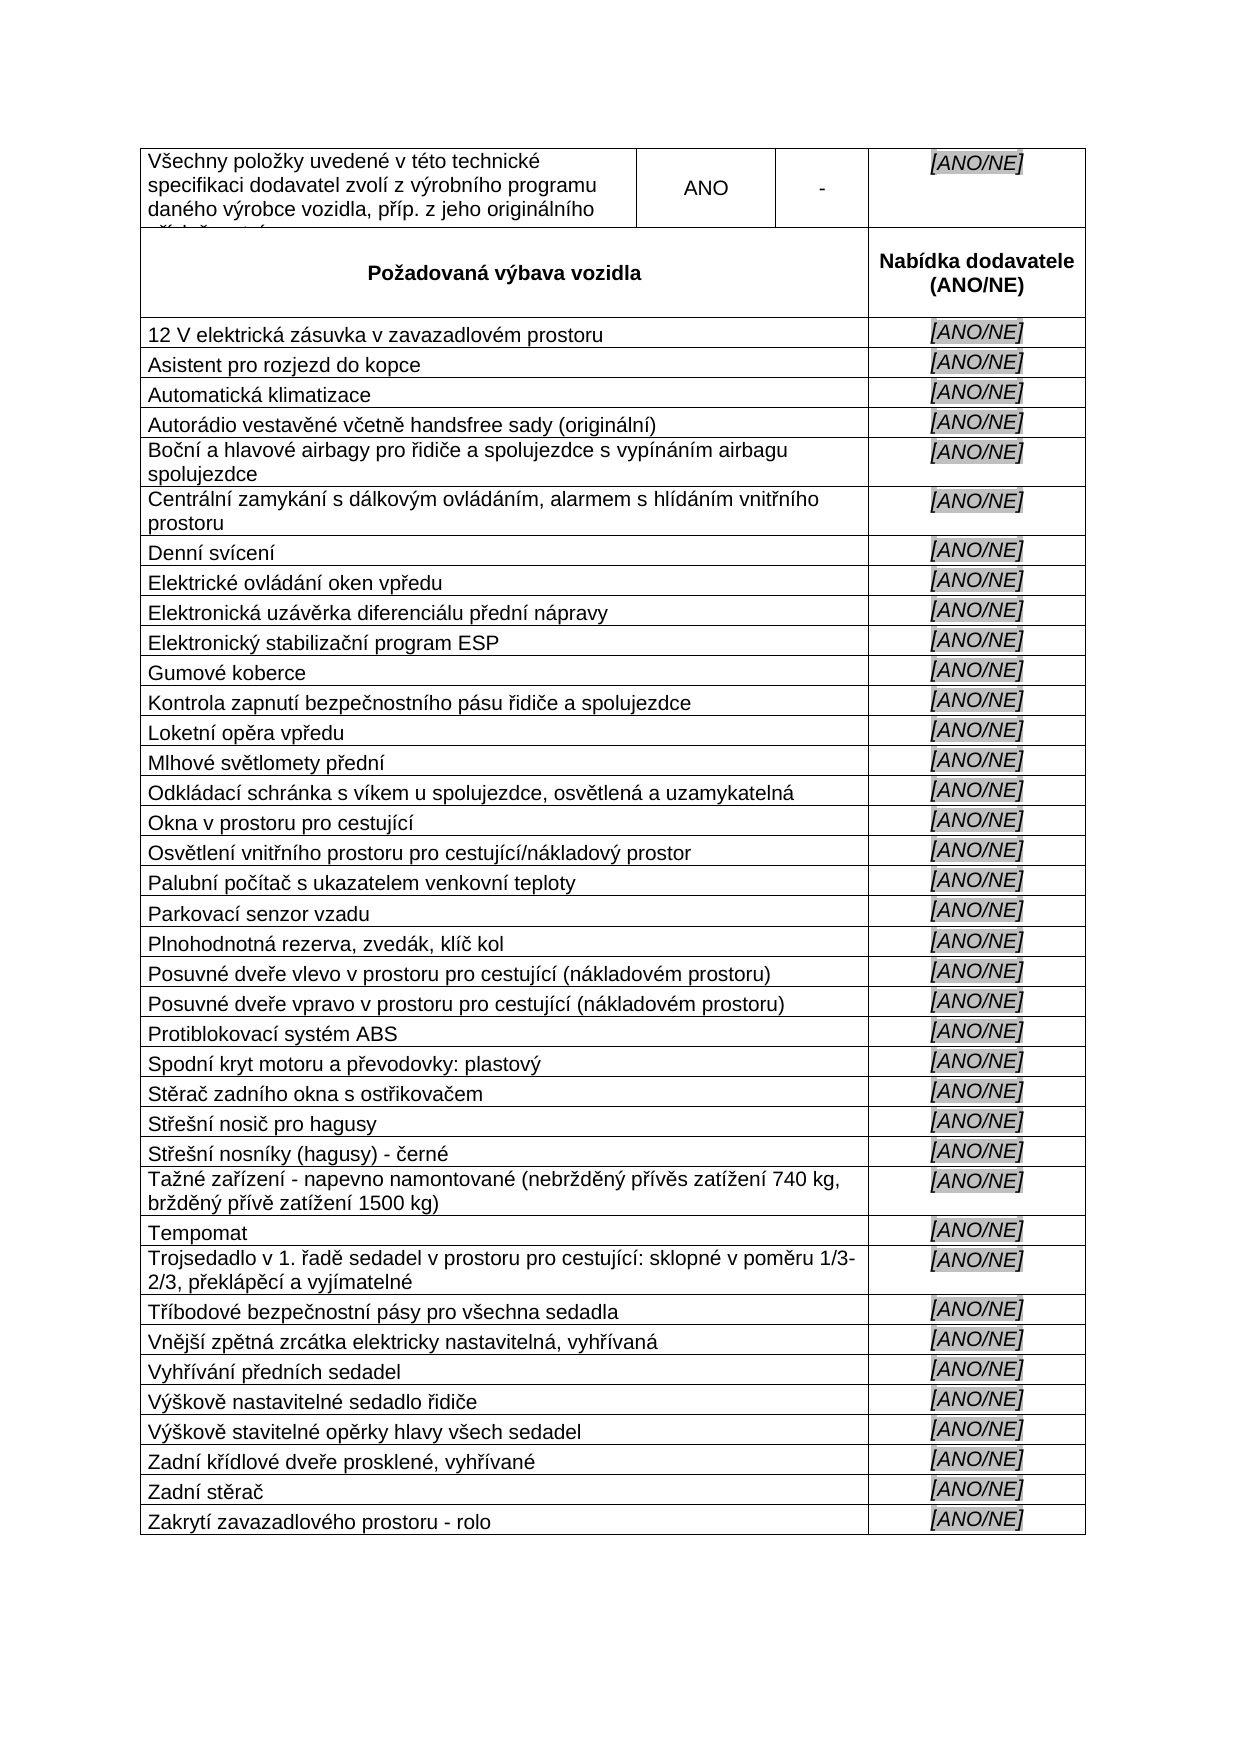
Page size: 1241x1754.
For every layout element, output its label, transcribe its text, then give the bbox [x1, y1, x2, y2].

table_cell [ANO/NE] [869, 1355, 1085, 1384]
table_cell [ANO/NE] [869, 896, 1085, 926]
table_cell Tempomat [141, 1216, 868, 1245]
table_cell Požadovaná výbava vozidla [141, 228, 868, 317]
table_cell [ANO/NE] [869, 318, 1085, 347]
table_cell Plnohodnotná rezerva, zvedák, klíč kol [141, 927, 868, 956]
table_cell [ANO/NE] [869, 716, 1085, 745]
table_cell [ANO/NE] [869, 536, 1085, 565]
table_cell [ANO/NE] [869, 596, 1085, 625]
table_cell [ANO/NE] [869, 957, 1085, 986]
table_cell Vnější zpětná zrcátka elektricky nastavitelná, vyhřívaná [141, 1325, 868, 1354]
table_cell [ANO/NE] [869, 776, 1085, 805]
table_cell [ANO/NE] [869, 1246, 1085, 1294]
table_cell Loketní opěra vpředu [141, 716, 868, 745]
table_cell [ANO/NE] [869, 378, 1085, 407]
table_cell Výškově nastavitelné sedadlo řidiče [141, 1385, 868, 1414]
table_cell Kontrola zapnutí bezpečnostního pásu řidiče a spolujezdce [141, 686, 868, 715]
table_cell 12 V elektrická zásuvka v zavazadlovém prostoru [141, 318, 868, 347]
table_cell Autorádio vestavěné včetně handsfree sady (originální) [141, 408, 868, 437]
table_cell [ANO/NE] [869, 806, 1085, 835]
table_cell [ANO/NE] [869, 987, 1085, 1016]
table_cell Mlhové světlomety přední [141, 746, 868, 775]
table_cell [ANO/NE] [869, 149, 1085, 227]
table_cell Elektronická uzávěrka diferenciálu přední nápravy [141, 596, 868, 625]
table_cell Automatická klimatizace [141, 378, 868, 407]
table_cell ANO [637, 149, 775, 227]
table_cell [ANO/NE] [869, 1017, 1085, 1046]
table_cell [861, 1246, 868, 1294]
table_cell [ANO/NE] [869, 1216, 1085, 1245]
table_cell Výškově stavitelné opěrky hlavy všech sedadel [141, 1415, 868, 1444]
table_cell Odkládací schránka s víkem u spolujezdce, osvětlená a uzamykatelná [141, 776, 868, 805]
table_cell [ANO/NE] [869, 927, 1085, 956]
table_cell [ANO/NE] [869, 836, 1085, 865]
table_cell Vyhřívání předních sedadel [141, 1355, 868, 1384]
table_cell Střešní nosič pro hagusy [141, 1107, 868, 1136]
table_cell [ANO/NE] [869, 408, 1085, 437]
table_cell [ANO/NE] [869, 487, 1085, 535]
table_cell [ANO/NE] [869, 626, 1085, 655]
table_cell [ANO/NE] [869, 656, 1085, 685]
table_cell Denní svícení [141, 536, 868, 565]
table_cell Nabídka dodavatele (ANO/NE) [869, 228, 1085, 317]
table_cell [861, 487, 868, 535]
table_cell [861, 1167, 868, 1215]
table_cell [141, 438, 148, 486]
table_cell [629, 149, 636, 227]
table_cell Střešní nosníky (hagusy) - černé [141, 1137, 868, 1166]
table_cell Protiblokovací systém ABS [141, 1017, 868, 1046]
table_cell [ANO/NE] [869, 566, 1085, 595]
table_cell Spodní kryt motoru a převodovky: plastový [141, 1047, 868, 1076]
table_cell Palubní počítač s ukazatelem venkovní teploty [141, 866, 868, 895]
table_cell Osvětlení vnitřního prostoru pro cestující/nákladový prostor [141, 836, 868, 865]
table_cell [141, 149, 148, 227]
table_cell [ANO/NE] [869, 1415, 1085, 1444]
table_cell [ANO/NE] [869, 1137, 1085, 1166]
table_cell Stěrač zadního okna s ostřikovačem [141, 1077, 868, 1106]
table_cell Posuvné dveře vpravo v prostoru pro cestující (nákladovém prostoru) [141, 987, 868, 1016]
table_cell [ANO/NE] [869, 438, 1085, 486]
table_cell [ANO/NE] [869, 1047, 1085, 1076]
table_cell Asistent pro rozjezd do kopce [141, 348, 868, 377]
table_cell [ANO/NE] [869, 1167, 1085, 1215]
table_cell - [776, 149, 868, 227]
table_cell [ANO/NE] [869, 1475, 1085, 1504]
table_cell Zadní stěrač [141, 1475, 868, 1504]
table_cell [ANO/NE] [869, 1295, 1085, 1324]
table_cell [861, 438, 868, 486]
table_cell [ANO/NE] [869, 686, 1085, 715]
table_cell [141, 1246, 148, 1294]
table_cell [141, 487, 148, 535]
table_cell [ANO/NE] [869, 1385, 1085, 1414]
table_cell [ANO/NE] [869, 746, 1085, 775]
table_cell [ANO/NE] [869, 866, 1085, 895]
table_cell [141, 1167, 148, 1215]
table_cell [ANO/NE] [869, 1325, 1085, 1354]
table_cell [ANO/NE] [869, 1505, 1085, 1534]
table_cell Tříbodové bezpečnostní pásy pro všechna sedadla [141, 1295, 868, 1324]
table_cell [ANO/NE] [869, 1107, 1085, 1136]
table_cell [ANO/NE] [869, 1445, 1085, 1474]
table_cell Zadní křídlové dveře prosklené, vyhřívané [141, 1445, 868, 1474]
table_cell Zakrytí zavazadlového prostoru - rolo [141, 1505, 868, 1534]
table_cell Posuvné dveře vlevo v prostoru pro cestující (nákladovém prostoru) [141, 957, 868, 986]
table_cell Gumové koberce [141, 656, 868, 685]
table_cell [ANO/NE] [869, 348, 1085, 377]
table_cell [ANO/NE] [869, 1077, 1085, 1106]
table_cell Okna v prostoru pro cestující [141, 806, 868, 835]
table_cell Elektronický stabilizační program ESP [141, 626, 868, 655]
table_cell Elektrické ovládání oken vpředu [141, 566, 868, 595]
table_cell Parkovací senzor vzadu [141, 896, 868, 926]
